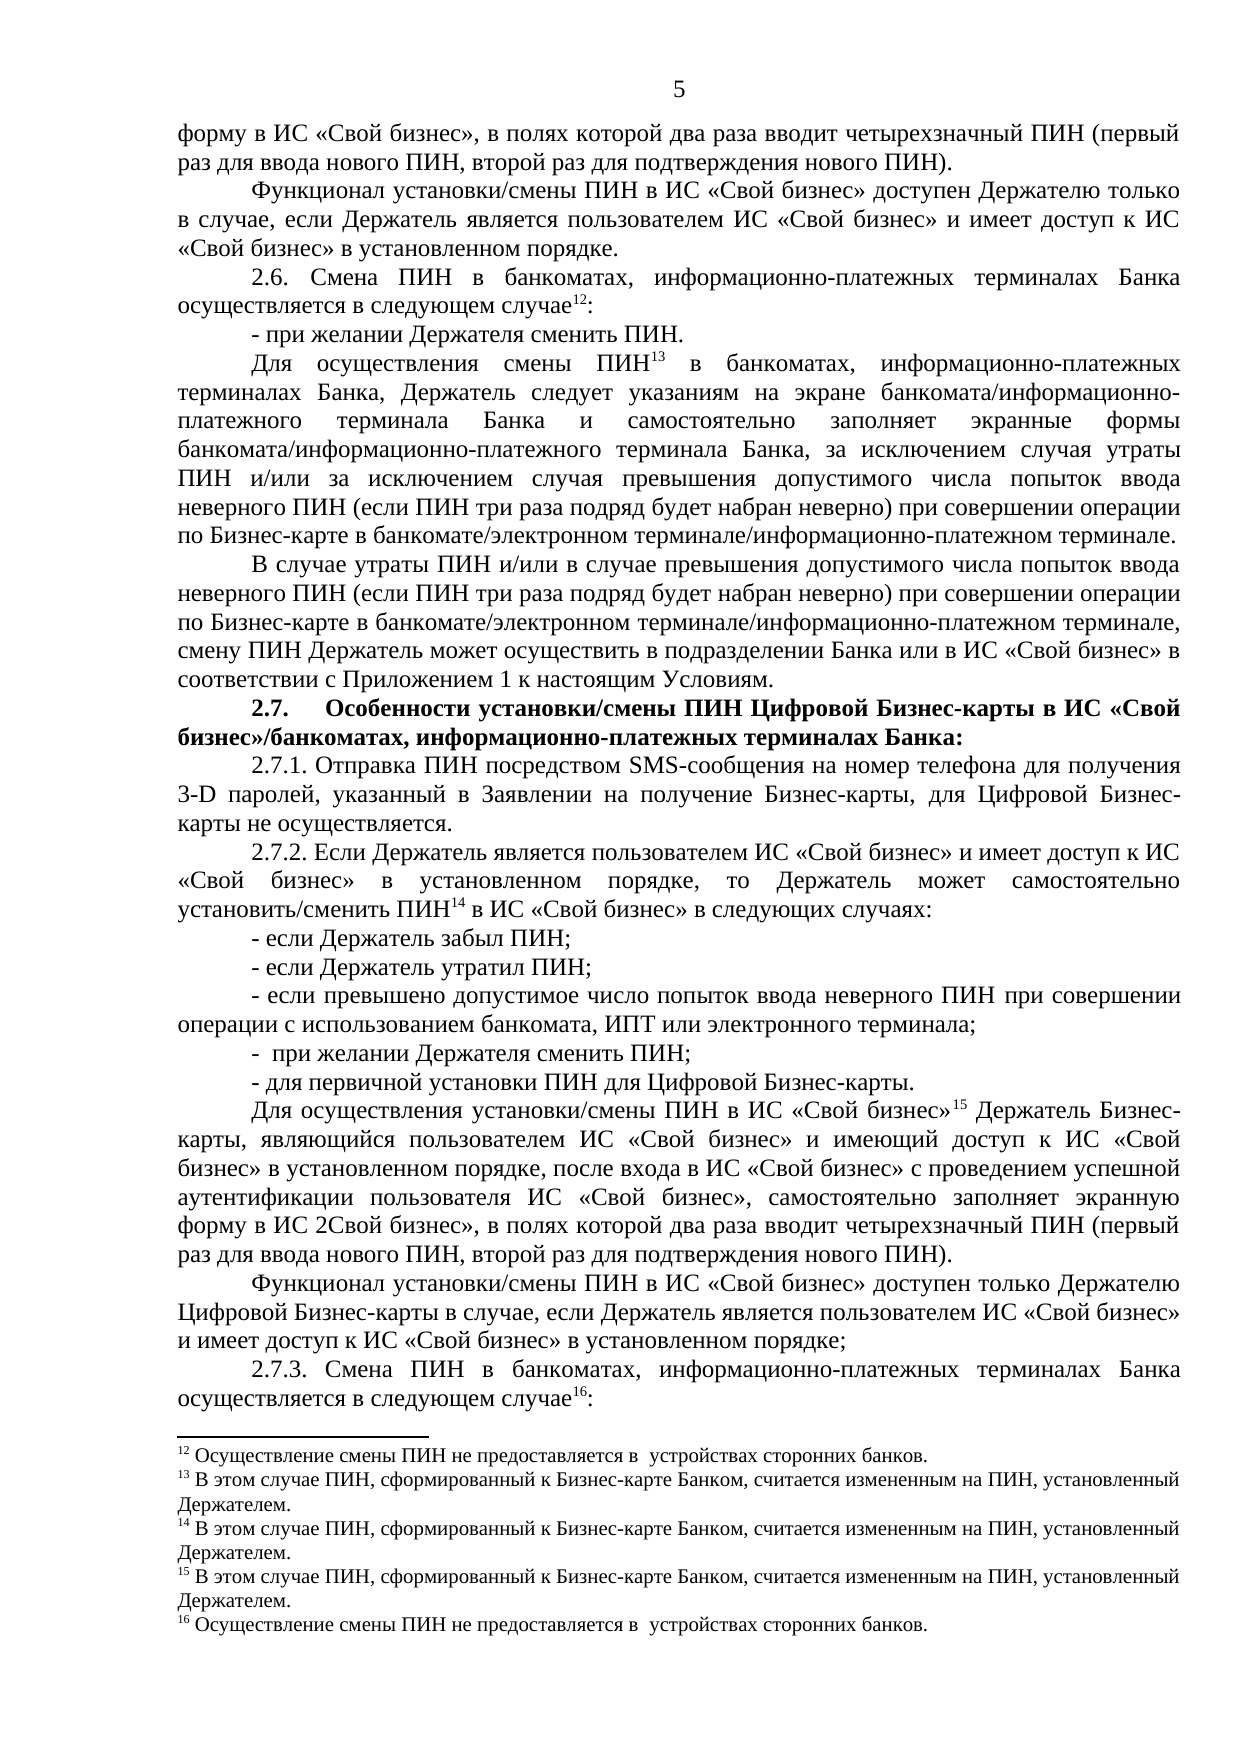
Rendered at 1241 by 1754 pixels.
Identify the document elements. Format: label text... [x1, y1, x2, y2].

text Функционал установки/смены ПИН в ИС «Свой бизнес» доступен только Держателю Цифровой Бизнес-карты в случае, если Держатель является пользователем ИС «Свой бизнес» и имеет доступ к ИС «Свой бизнес» в установленном порядке; [177, 1268, 1181, 1354]
text - при желании Держателя сменить ПИН. [177, 319, 1181, 348]
text - для первичной установки ПИН для Цифровой Бизнес-карты. [177, 1067, 1181, 1096]
list Смена ПИН в банкоматах, информационно-платежных терминалах Банка осуществляется в следующем случае: [177, 262, 1181, 319]
text 2.7.3. Смена ПИН в банкоматах, информационно-платежных терминалах Банка осуществляется в следующем случае: [177, 1354, 1181, 1412]
text В случае утраты ПИН и/или в случае превышения допустимого числа попыток ввода неверного ПИН (если ПИН три раза подряд будет набран неверно) при совершении операции по Бизнес-карте в банкомате/электронном терминале/информационно-платежном терминале, смену ПИН Держатель может осуществить в подразделении Банка или в ИС «Свой бизнес» в соответствии с Приложением 1 к настоящим Условиям. [177, 549, 1181, 693]
text Для осуществления установки/смены ПИН в ИС «Свой бизнес» Держатель Бизнес-карты, являющийся пользователем ИС «Свой бизнес» и имеющий доступ к ИС «Свой бизнес» в установленном порядке, после входа в ИС «Свой бизнес» с проведением успешной аутентификации пользователя ИС «Свой бизнес», самостоятельно заполняет экранную форму в ИС 2Свой бизнес», в полях которой два раза вводит четырехзначный ПИН (первый раз для ввода нового ПИН, второй раз для подтверждения нового ПИН). [177, 1096, 1181, 1268]
text - если превышено допустимое число попыток ввода неверного ПИН при совершении операции с использованием банкомата, ИПТ или электронного терминала; [177, 981, 1181, 1038]
text Для осуществления смены ПИН в банкоматах, информационно-платежных терминалах Банка, Держатель следует указаниям на экране банкомата/информационно-платежного терминала Банка и самостоятельно заполняет экранные формы банкомата/информационно-платежного терминала Банка, за исключением случая утраты ПИН и/или за исключением случая превышения допустимого числа попыток ввода неверного ПИН (если ПИН три раза подряд будет набран неверно) при совершении операции по Бизнес-карте в банкомате/электронном терминале/информационно-платежном терминале. [177, 348, 1181, 549]
text - если Держатель забыл ПИН; [177, 923, 1181, 952]
text 2.7.2. Если Держатель является пользователем ИС «Свой бизнес» и имеет доступ к ИС «Свой бизнес» в установленном порядке, то Держатель может самостоятельно установить/сменить ПИН в ИС «Свой бизнес» в следующих случаях: [177, 837, 1181, 923]
text - если Держатель утратил ПИН; [177, 952, 1181, 981]
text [177, 118, 1181, 176]
text 2.7.1. Отправка ПИН посредством SMS-сообщения на номер телефона для получения 3-D паролей, указанный в Заявлении на получение Бизнес-карты, для Цифровой Бизнес-карты не осуществляется. [177, 751, 1181, 837]
text - при желании Держателя сменить ПИН; [177, 1038, 1181, 1067]
text Функционал установки/смены ПИН в ИС «Свой бизнес» доступен Держателю только в случае, если Держатель является пользователем ИС «Свой бизнес» и имеет доступ к ИС «Свой бизнес» в установленном порядке. [177, 176, 1181, 262]
list Особенности установки/смены ПИН Цифровой Бизнес-карты в ИС «Свой бизнес»/банкоматах, информационно-платежных терминалах Банка: [177, 693, 1181, 751]
